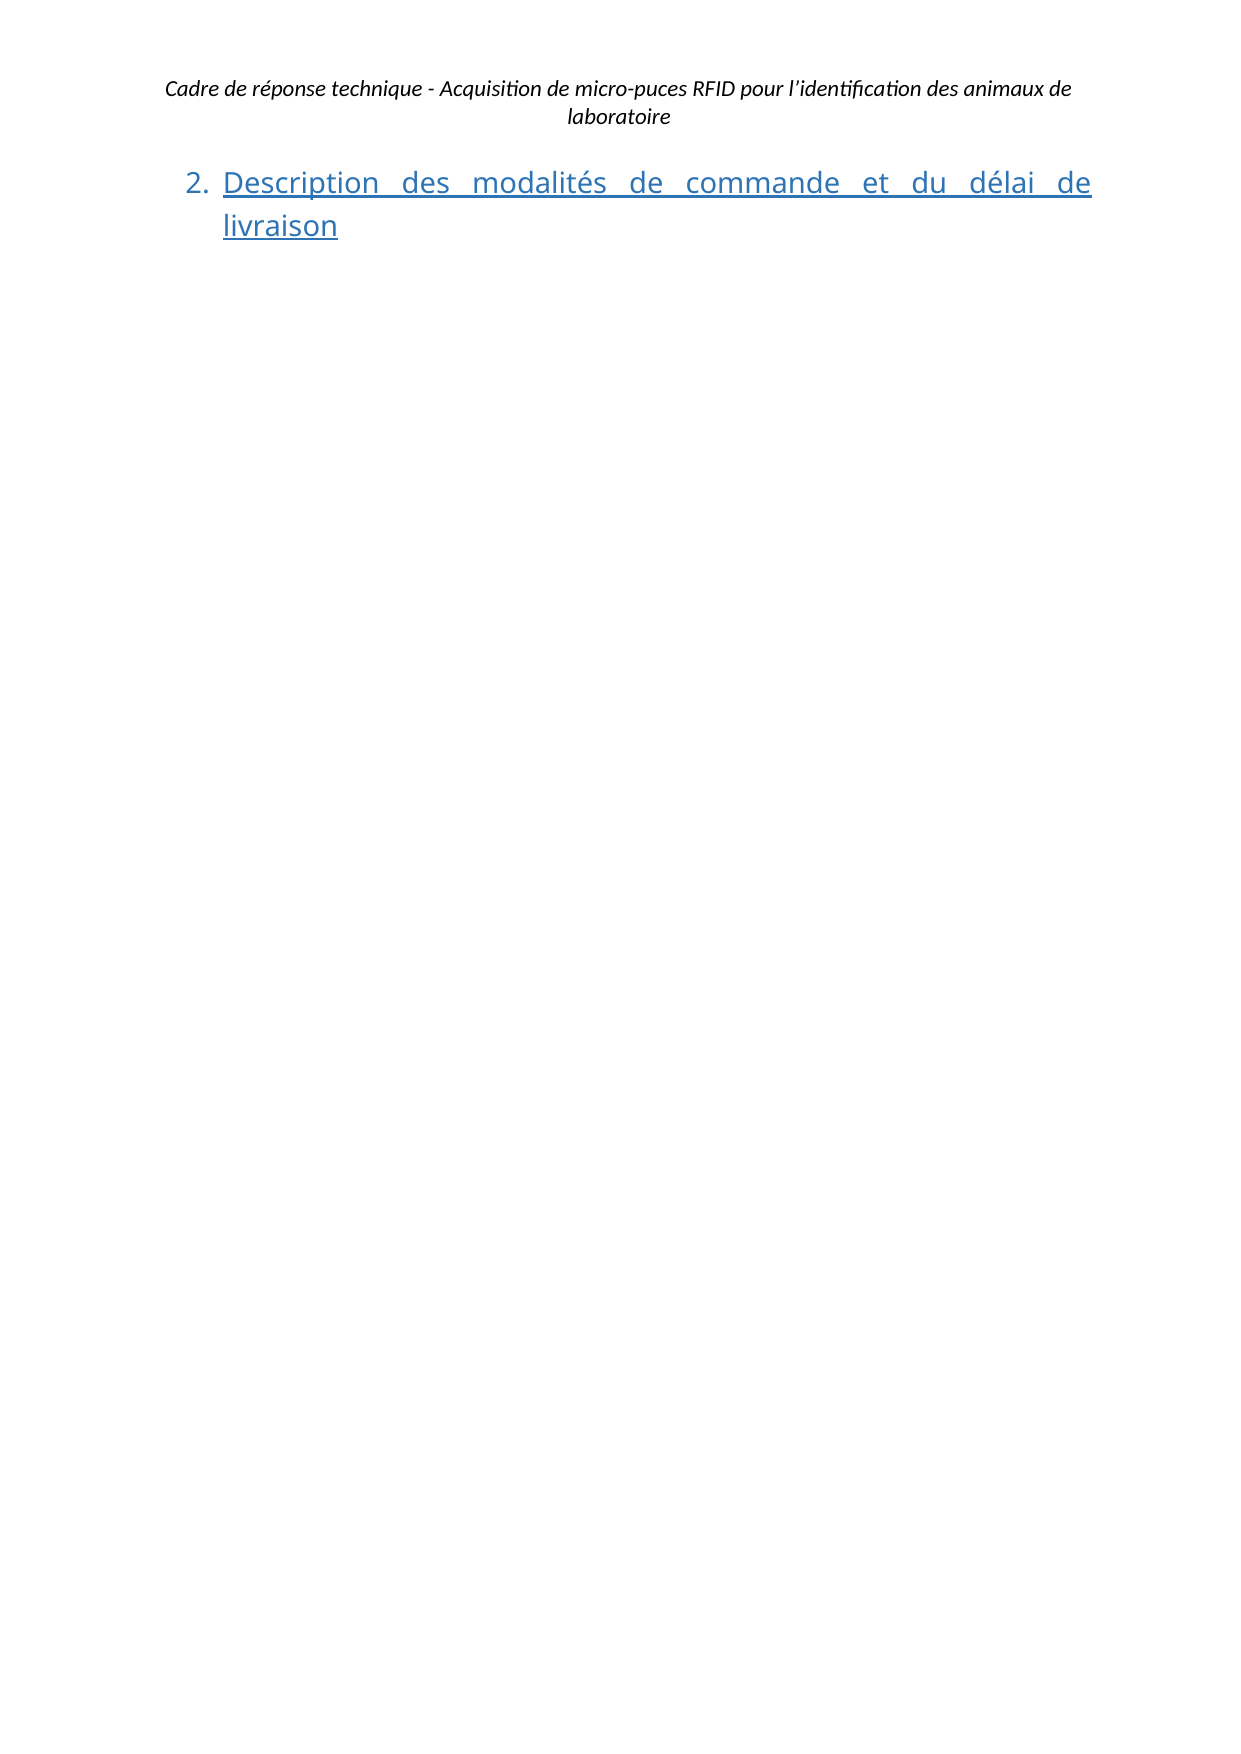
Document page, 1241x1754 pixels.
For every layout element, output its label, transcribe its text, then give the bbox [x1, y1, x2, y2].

subtitle Description des modalités de commande et du délai de livraison [185, 162, 1093, 244]
